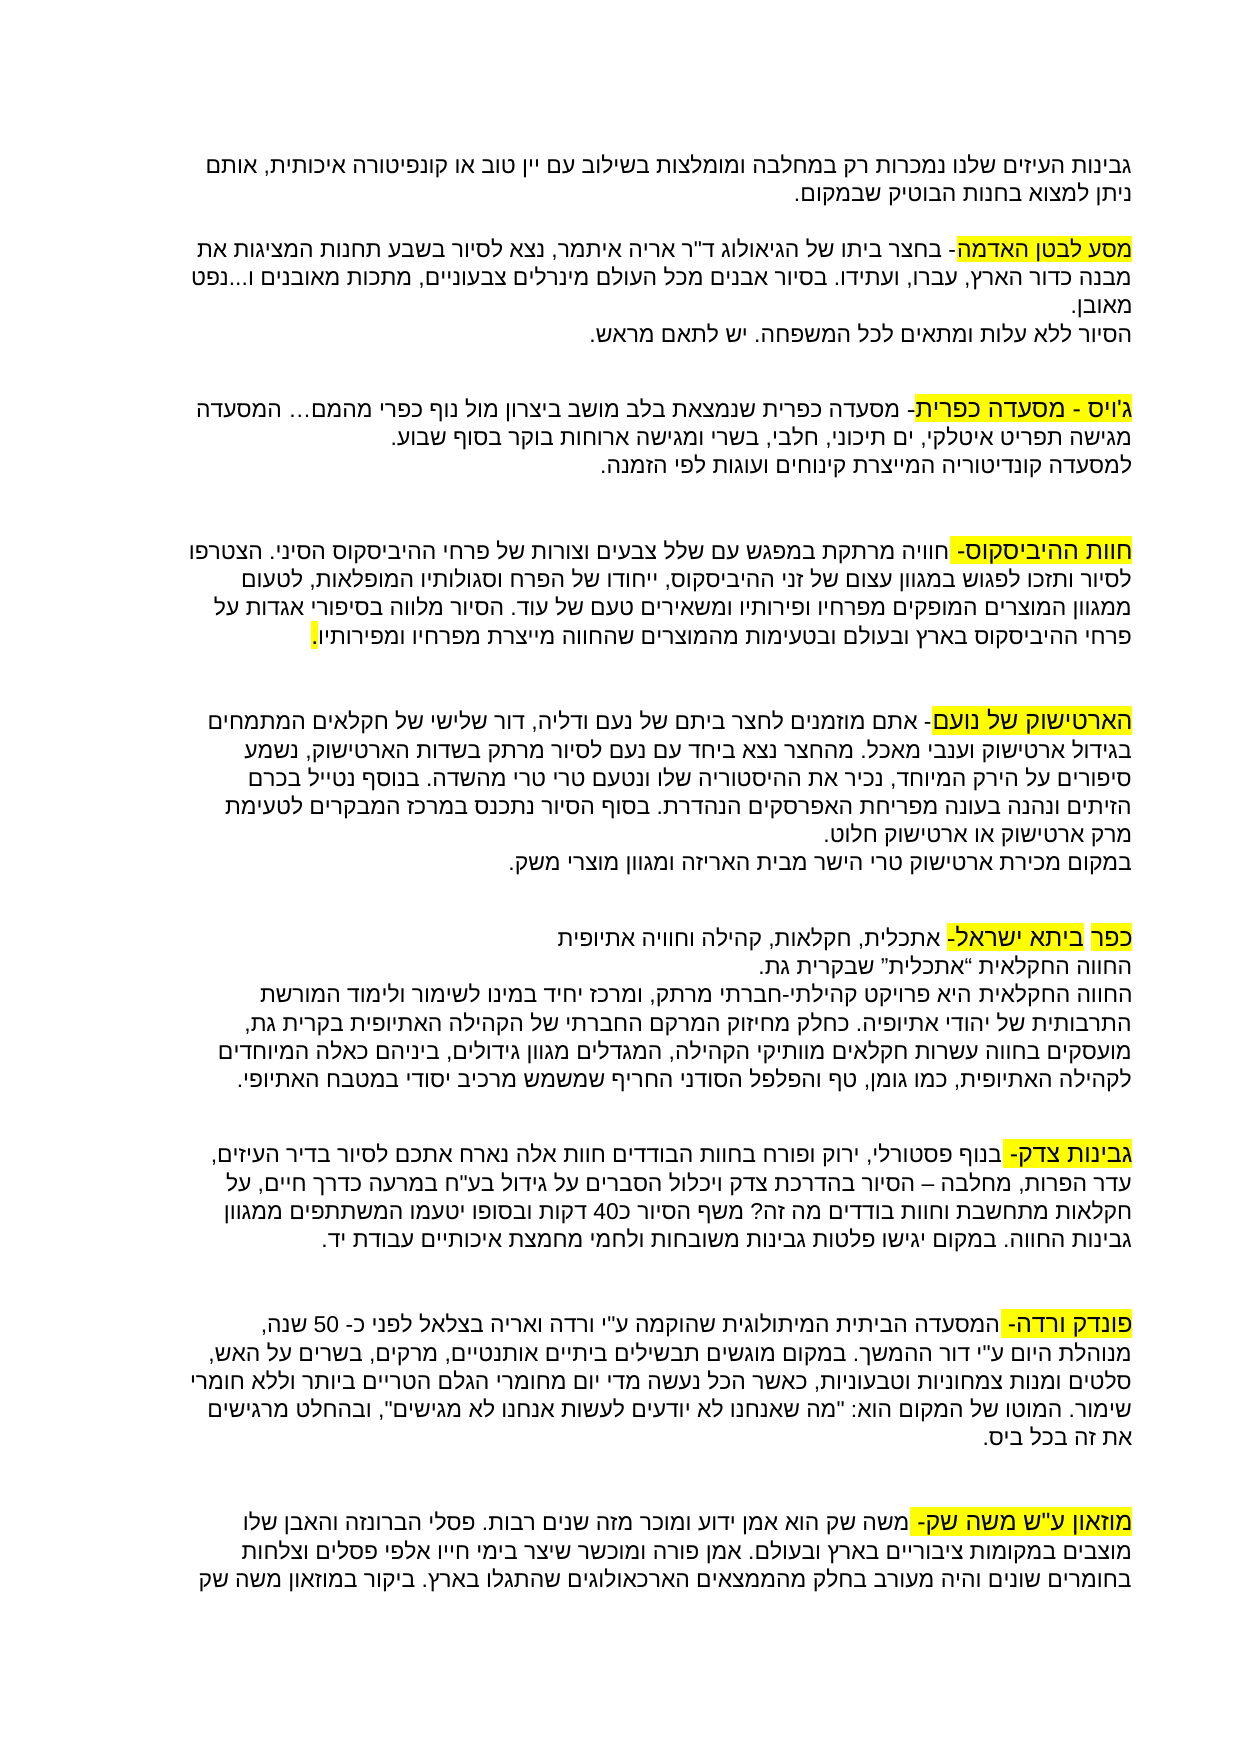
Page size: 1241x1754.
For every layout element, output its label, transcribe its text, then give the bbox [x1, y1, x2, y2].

text גבינות צדק- בנוף פסטורלי, ירוק ופורח בחוות הבודדים חוות אלה נארח אתכם לסיור בדיר העיזים, עדר הפרות, מחלבה – הסיור בהדרכת צדק ויכלול הסברים על גידול בע"ח במרעה כדרך חיים, על חקלאות מתחשבת וחוות בודדים מה זה? משף הסיור כ40 דקות ובסופו יטעמו המשתתפים ממגוון גבינות החווה. במקום יגישו פלטות גבינות משובחות ולחמי מחמצת איכותיים עבודת יד. [187, 1139, 1132, 1252]
text מסע לבטן האדמה- בחצר ביתו של הגיאולוג ד"ר אריה איתמר, נצא לסיור בשבע תחנות המציגות את מבנה כדור הארץ, עברו, ועתידו. בסיור אבנים מכל העולם מינרלים צבעוניים, מתכות מאובנים ו...נפט מאובן. [187, 234, 1132, 319]
text החווה החקלאית היא פרויקט קהילתי-חברתי מרתק, ומרכז יחיד במינו לשימור ולימוד המורשת התרבותית של יהודי אתיופיה. כחלק מחיזוק המרקם החברתי של הקהילה האתיופית בקרית גת, מועסקים בחווה עשרות חקלאים מוותיקי הקהילה, המגדלים מגוון גידולים, ביניהם כאלה המיוחדים לקהילה האתיופית, כמו גומן, טף והפלפל הסודני החריף שמשמש מרכיב יסודי במטבח האתיופי. [187, 979, 1132, 1092]
text החווה החקלאית “אתכלית” שבקרית גת. [187, 951, 1132, 979]
text ג'ויס - מסעדה כפרית- מסעדה כפרית שנמצאת בלב מושב ביצרון מול נוף כפרי מהמם… המסעדה מגישה תפריט איטלקי, ים תיכוני, חלבי, בשרי ומגישה ארוחות בוקר בסוף שבוע. למסעדה קונדיטוריה המייצרת קינוחים ועוגות לפי הזמנה. [187, 394, 1132, 479]
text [187, 150, 1132, 206]
text במקום מכירת ארטישוק טרי הישר מבית האריזה ומגוון מוצרי משק. [187, 848, 1132, 876]
text כפר ביתא ישראל- אתכלית, חקלאות, קהילה וחוויה אתיופית [187, 923, 947, 951]
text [187, 1507, 1132, 1592]
text פונדק ורדה- המסעדה הביתית המיתולוגית שהוקמה ע"י ורדה ואריה בצלאל לפני כ- 50 שנה, מנוהלת היום ע"י דור ההמשך. במקום מוגשים תבשילים ביתיים אותנטיים, מרקים, בשרים על האש, סלטים ומנות צמחוניות וטבעוניות, כאשר הכל נעשה מדי יום מחומרי הגלם הטריים ביותר וללא חומרי שימור. המוטו של המקום הוא: "מה שאנחנו לא יודעים לעשות אנחנו לא מגישים", ובהחלט מרגישים את זה בכל ביס. [187, 1309, 1132, 1450]
text הארטישוק של נועם- אתם מוזמנים לחצר ביתם של נעם ודליה, דור שלישי של חקלאים המתמחים בגידול ארטישוק וענבי מאכל. מהחצר נצא ביחד עם נעם לסיור מרתק בשדות הארטישוק, נשמע סיפורים על הירק המיוחד, נכיר את ההיסטוריה שלו ונטעם טרי טרי מהשדה. בנוסף נטייל בכרם הזיתים ונהנה בעונה מפריחת האפרסקים הנהדרת. בסוף הסיור נתכנס במרכז המבקרים לטעימת מרק ארטישוק או ארטישוק חלוט. [187, 706, 1132, 848]
text הסיור ללא עלות ומתאים לכל המשפחה. יש לתאם מראש. [187, 319, 1132, 347]
text חוות ההיביסקוס- חוויה מרתקת במפגש עם שלל צבעים וצורות של פרחי ההיביסקוס הסיני. הצטרפו לסיור ותזכו לפגוש במגוון עצום של זני ההיביסקוס, ייחודו של הפרח וסגולותיו המופלאות, לטעום ממגוון המוצרים המופקים מפרחיו ופירותיו ומשאירים טעם של עוד. הסיור מלווה בסיפורי אגדות על פרחי ההיביסקוס בארץ ובעולם ובטעימות מהמוצרים שהחווה מייצרת מפרחיו ומפירותיו. [187, 536, 1132, 649]
